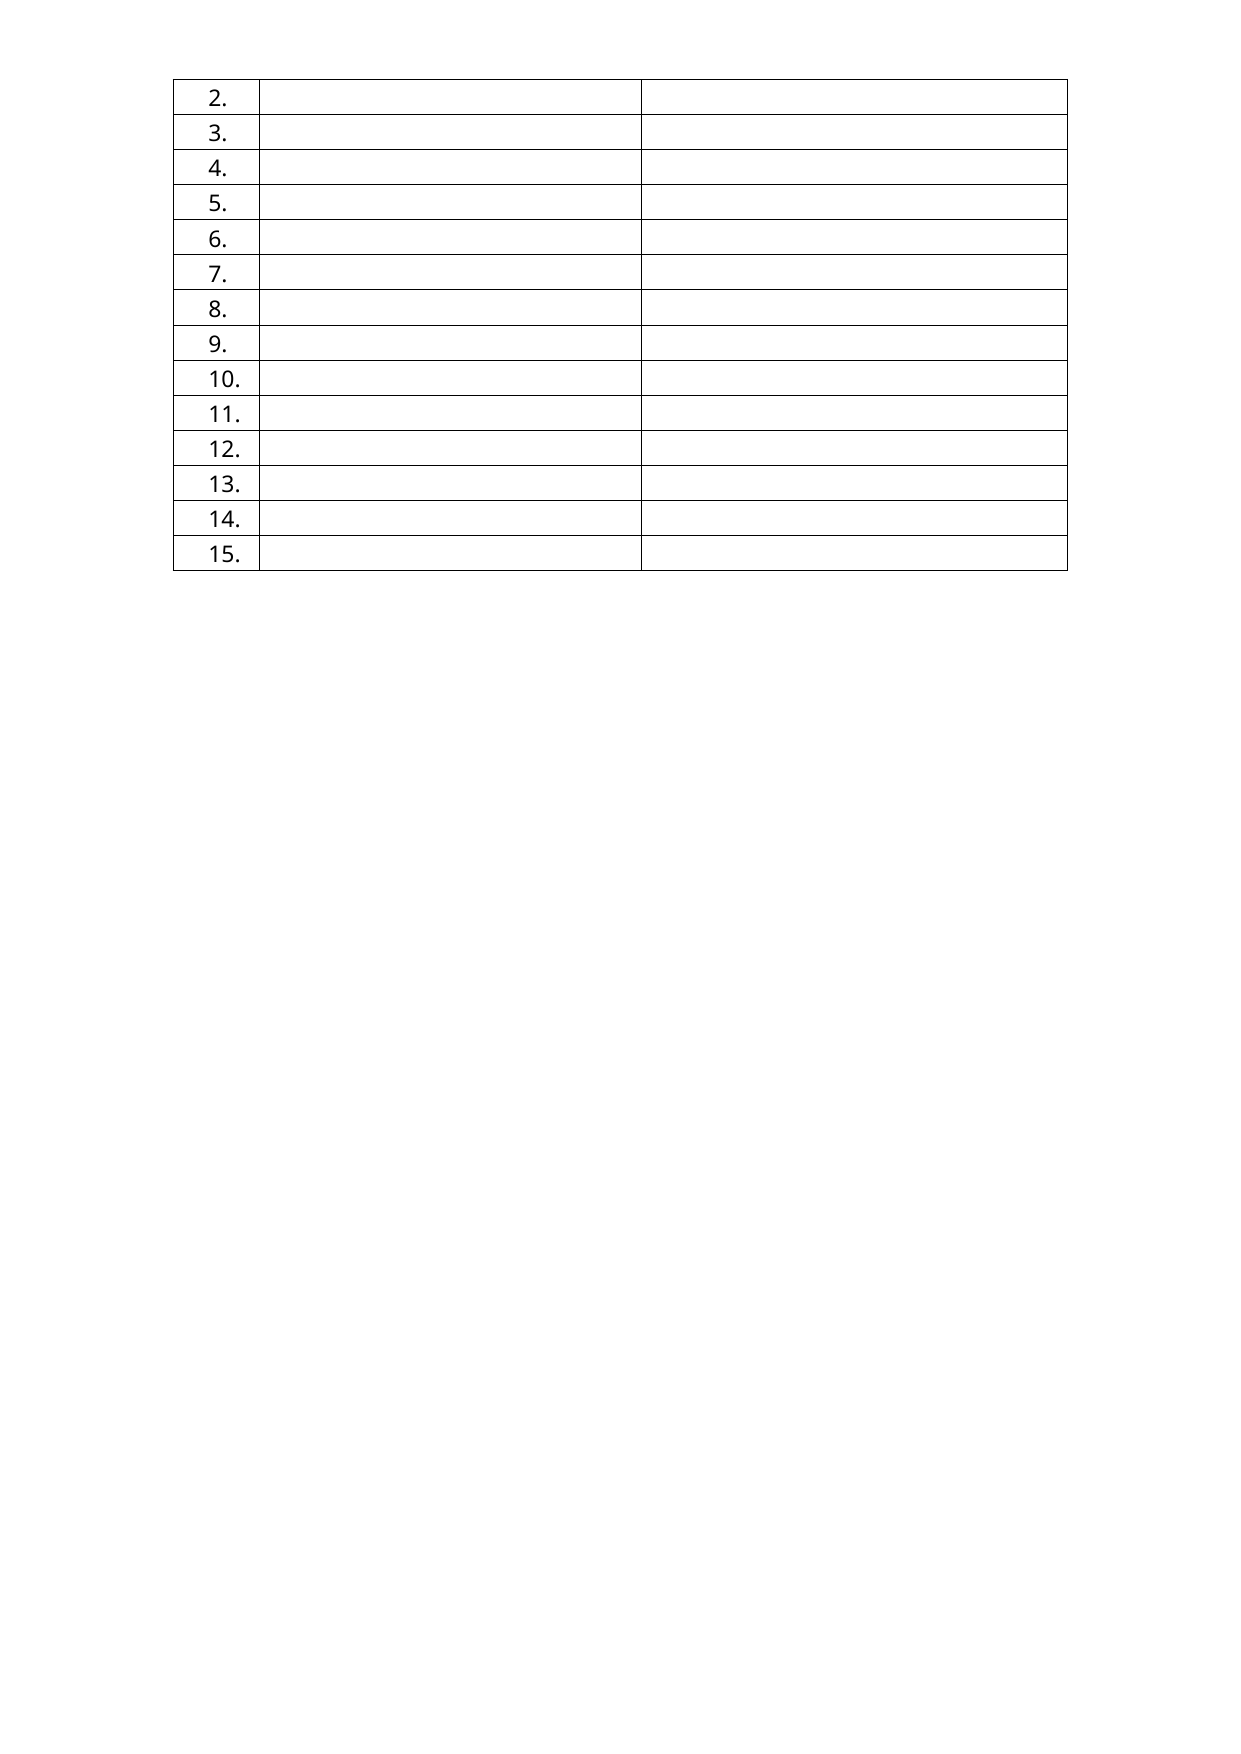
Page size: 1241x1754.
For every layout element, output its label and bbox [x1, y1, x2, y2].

table_cell [174, 536, 259, 570]
table_cell [642, 115, 1067, 149]
table_cell [174, 361, 259, 395]
table_cell [174, 326, 259, 359]
table_cell [174, 220, 259, 254]
table_cell [174, 290, 259, 324]
table_cell [642, 501, 1067, 535]
table_cell [642, 185, 1067, 219]
table_cell [642, 290, 1067, 324]
table_cell [642, 220, 1067, 254]
table_cell [260, 361, 641, 395]
table_cell [260, 150, 641, 184]
table_cell [260, 115, 641, 149]
table_cell [260, 290, 641, 324]
table_cell [174, 150, 259, 184]
table_cell [260, 431, 641, 465]
table_cell [642, 466, 1067, 500]
table_cell [260, 220, 641, 254]
table_cell [174, 80, 259, 114]
table_cell [642, 536, 1067, 570]
table_cell [174, 396, 259, 430]
table_cell [174, 115, 259, 149]
table_cell [260, 185, 641, 219]
table_cell [642, 80, 1067, 114]
table_cell [642, 431, 1067, 465]
table_cell [260, 501, 641, 535]
table_cell [642, 361, 1067, 395]
table_cell [642, 326, 1067, 359]
table_cell [174, 501, 259, 535]
table_cell [260, 466, 641, 500]
table_cell [260, 536, 641, 570]
table_cell [174, 431, 259, 465]
table_cell [260, 326, 641, 359]
table_cell [642, 150, 1067, 184]
table_cell [260, 80, 641, 114]
table_cell [260, 255, 641, 289]
table_cell [174, 466, 259, 500]
table_cell [174, 185, 259, 219]
table_cell [642, 255, 1067, 289]
table_cell [260, 396, 641, 430]
table_cell [642, 396, 1067, 430]
table_cell [174, 255, 259, 289]
